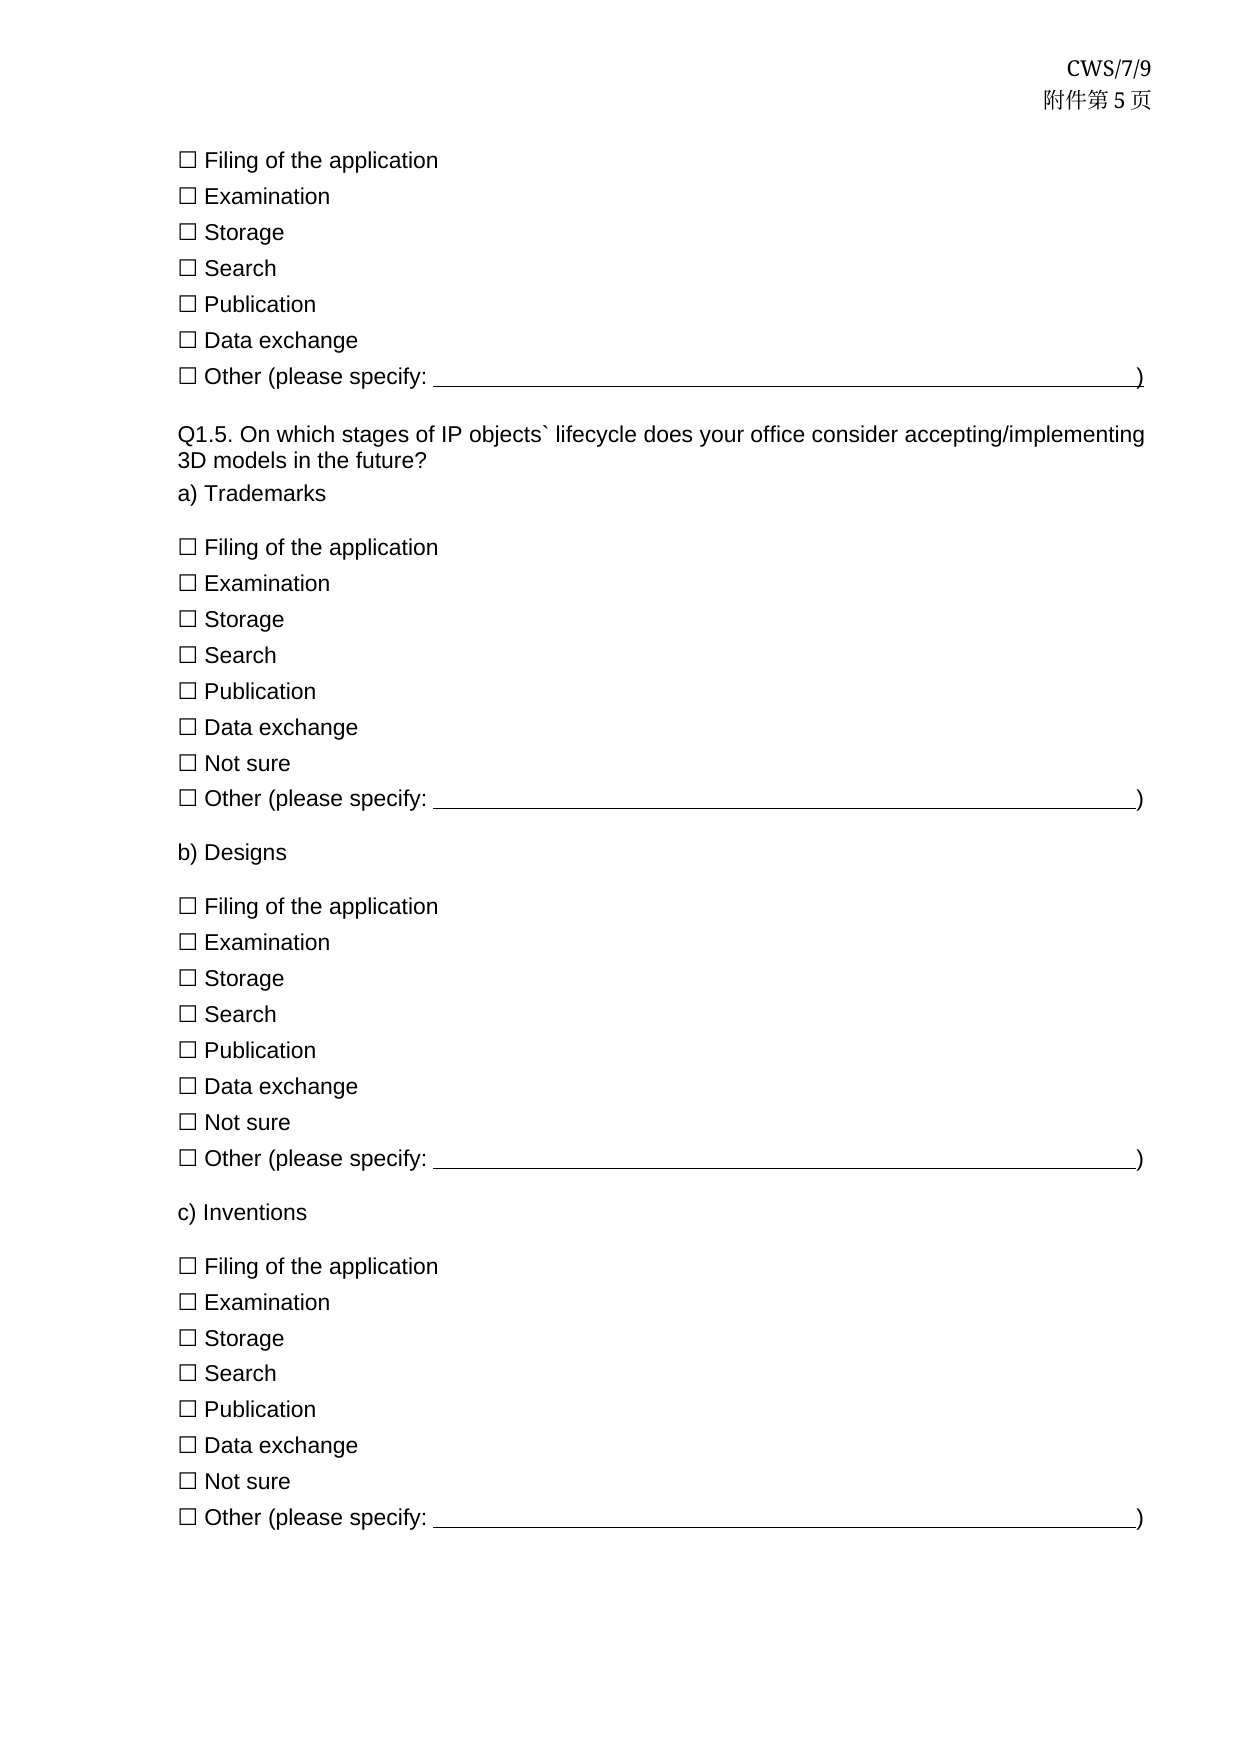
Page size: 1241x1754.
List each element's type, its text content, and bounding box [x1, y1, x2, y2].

text c) Inventions [177, 1198, 1152, 1225]
subtitle Q1.5. On which stages of IP objects` lifecycle does your office consider accepting/implementing 3D models in the future? [177, 421, 1152, 473]
text Filing of the application [177, 1249, 1152, 1281]
text Publication [177, 288, 1152, 319]
text Not sure [177, 1106, 1152, 1137]
text Not sure [177, 746, 1152, 778]
text Other (please specify: ) [177, 782, 1152, 814]
text Not sure [177, 1465, 1152, 1496]
text Examination [177, 926, 1152, 957]
text Examination [177, 567, 1152, 598]
text Data exchange [177, 711, 1152, 742]
text Search [177, 252, 1152, 283]
text Filing of the application [177, 531, 1152, 562]
text Search [177, 1357, 1152, 1389]
text Publication [177, 1034, 1152, 1065]
text Storage [177, 962, 1152, 993]
text Other (please specify: ) [177, 1142, 1152, 1173]
text Other (please specify: ) [177, 360, 1152, 391]
text Data exchange [177, 324, 1152, 355]
text Data exchange [177, 1429, 1152, 1461]
text Filing of the application [177, 890, 1152, 921]
text Publication [177, 674, 1152, 706]
text Data exchange [177, 1070, 1152, 1101]
text Storage [177, 1321, 1152, 1353]
text Other (please specify: ) [177, 1501, 1152, 1532]
text Search [177, 639, 1152, 670]
text Filing of the application [177, 144, 1152, 176]
text Examination [177, 180, 1152, 211]
text Storage [177, 603, 1152, 634]
text Storage [177, 216, 1152, 247]
text a) Trademarks [177, 480, 1152, 506]
text b) Designs [177, 839, 1152, 866]
text Examination [177, 1286, 1152, 1317]
text Publication [177, 1393, 1152, 1424]
text Search [177, 998, 1152, 1029]
